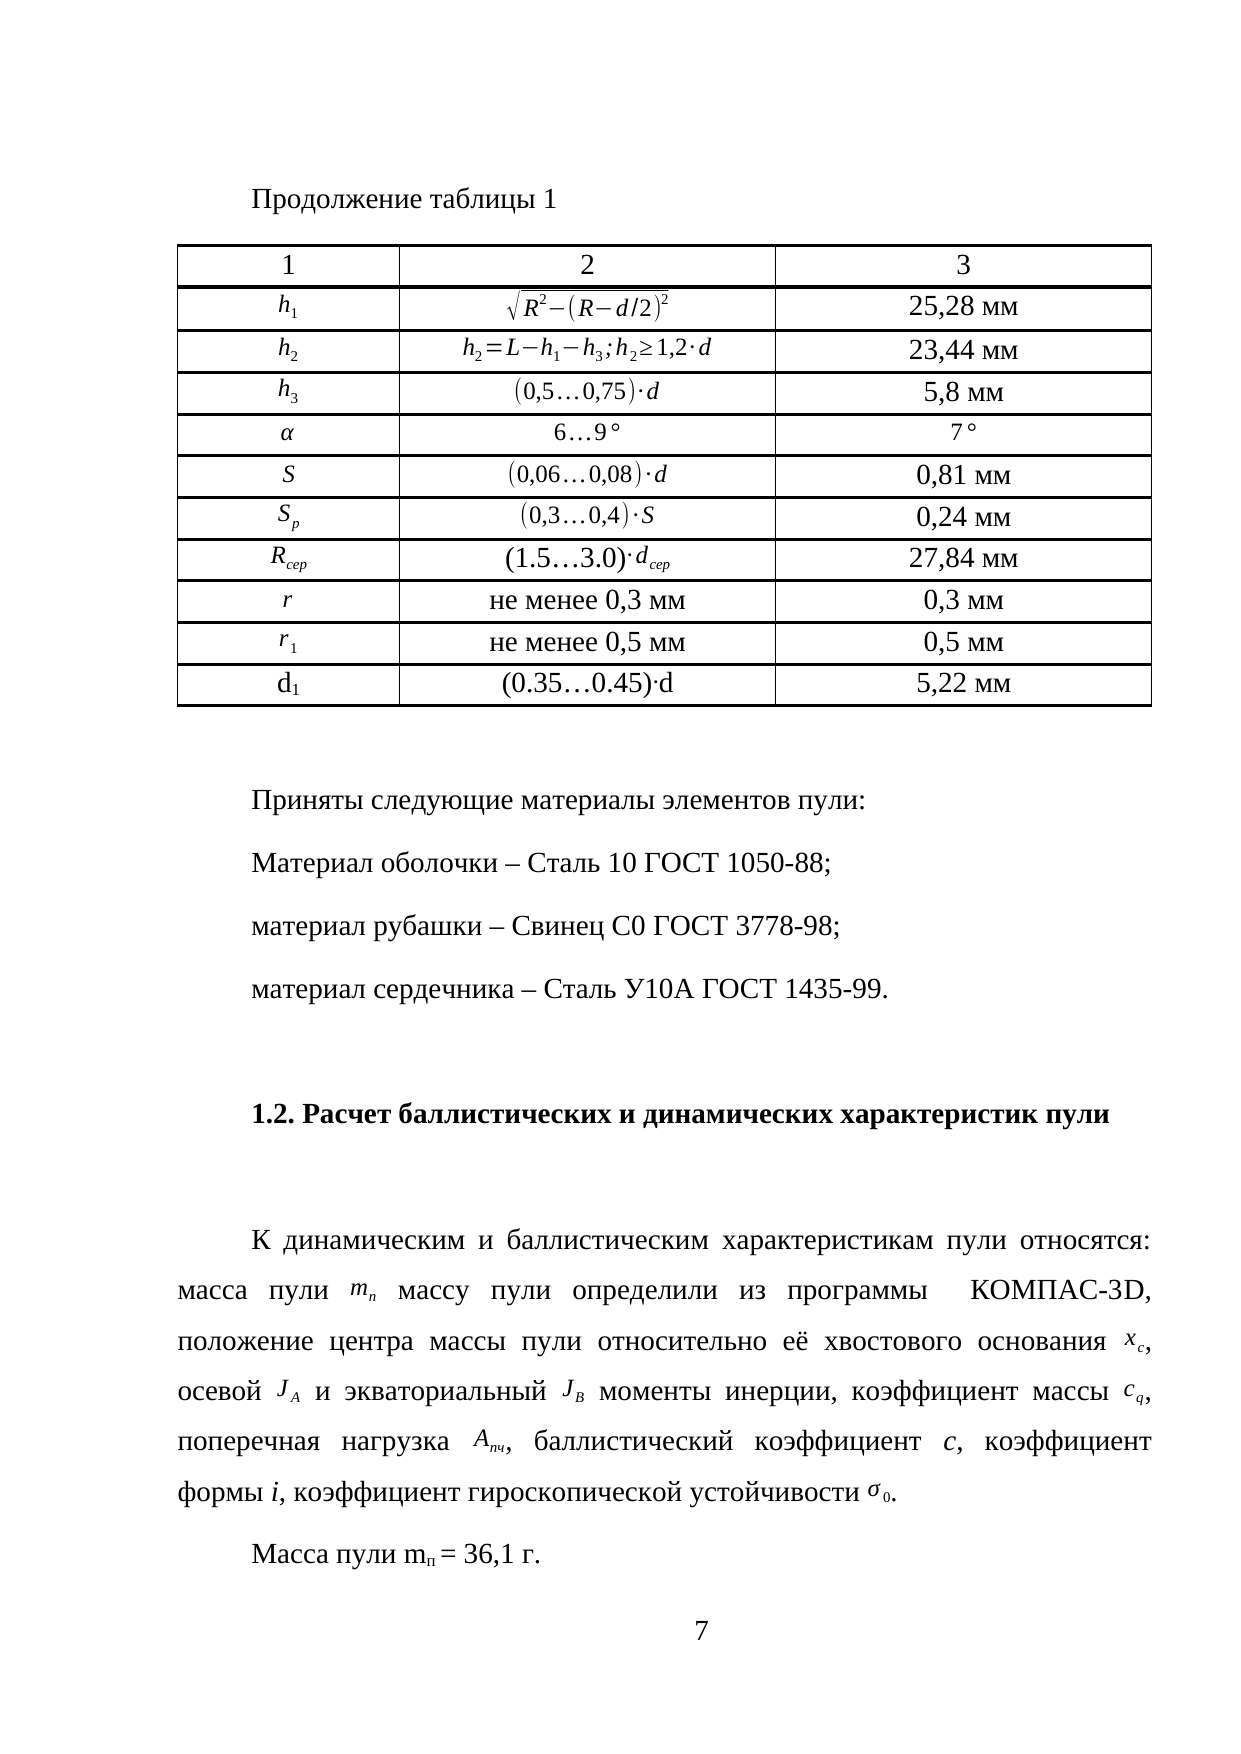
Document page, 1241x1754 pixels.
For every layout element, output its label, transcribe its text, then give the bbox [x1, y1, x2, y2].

table_cell d1 [178, 666, 399, 704]
table_cell 0,3 мм [776, 582, 1151, 621]
table_header 1 [178, 247, 399, 285]
table_cell [400, 332, 775, 371]
table_cell [178, 582, 399, 621]
table_cell 23,44 мм [776, 332, 1151, 371]
table_cell [178, 457, 399, 496]
subtitle 1.2. Расчет баллистических и динамических характеристик пули [177, 1097, 1152, 1130]
table_cell 5,22 мм [776, 666, 1151, 704]
table_cell [400, 289, 775, 329]
table_cell 0,81 мм [776, 457, 1151, 496]
table_cell [178, 624, 399, 662]
table_cell [400, 416, 775, 454]
table_cell 5,8 мм [776, 374, 1151, 412]
table_cell не менее 0,3 мм [400, 582, 775, 621]
table_cell [178, 541, 399, 579]
table_cell [178, 332, 399, 371]
text К динамическим и баллистическим характеристикам пули относятся: масса пули массу пули определили из программы КОМПАС-3D, положение центра массы пули относительно её хвостового основания , осевой и экваториальный моменты инерции, коэффициент массы , поперечная нагрузка , баллистический коэффициент c, коэффициент формы i, коэффициент гироскопической устойчивости . [177, 1222, 1152, 1507]
table_cell [178, 416, 399, 454]
table_cell [178, 499, 399, 537]
table_cell 0,5 мм [776, 624, 1151, 662]
table_cell [400, 374, 775, 412]
table_cell 27,84 мм [776, 541, 1151, 579]
table_cell [400, 457, 775, 496]
table_cell [178, 289, 399, 329]
table_cell [400, 499, 775, 537]
table_cell 25,28 мм [776, 289, 1151, 329]
table_cell 0,24 мм [776, 499, 1151, 537]
table_header 2 [400, 247, 775, 285]
text Материал оболочки – Сталь 10 ГОСТ 1050-88; [177, 845, 1152, 879]
table_cell (0.35…0.45)d [400, 666, 775, 704]
text материал рубашки – Свинец С0 ГОСТ 3778-98; [177, 908, 1152, 942]
text Приняты следующие материалы элементов пули: [177, 782, 1152, 816]
table_cell [178, 374, 399, 412]
text материал сердечника – Сталь У10А ГОСТ 1435-99. [177, 971, 1152, 1004]
text Масса пули mп = 36,1 г. [177, 1537, 1152, 1570]
table_header 3 [776, 247, 1151, 285]
table_cell [776, 416, 1151, 454]
table_cell не менее 0,5 мм [400, 624, 775, 662]
text Продолжение таблицы 1 [177, 181, 1152, 214]
table_cell (1.5…3.0) [400, 541, 775, 579]
